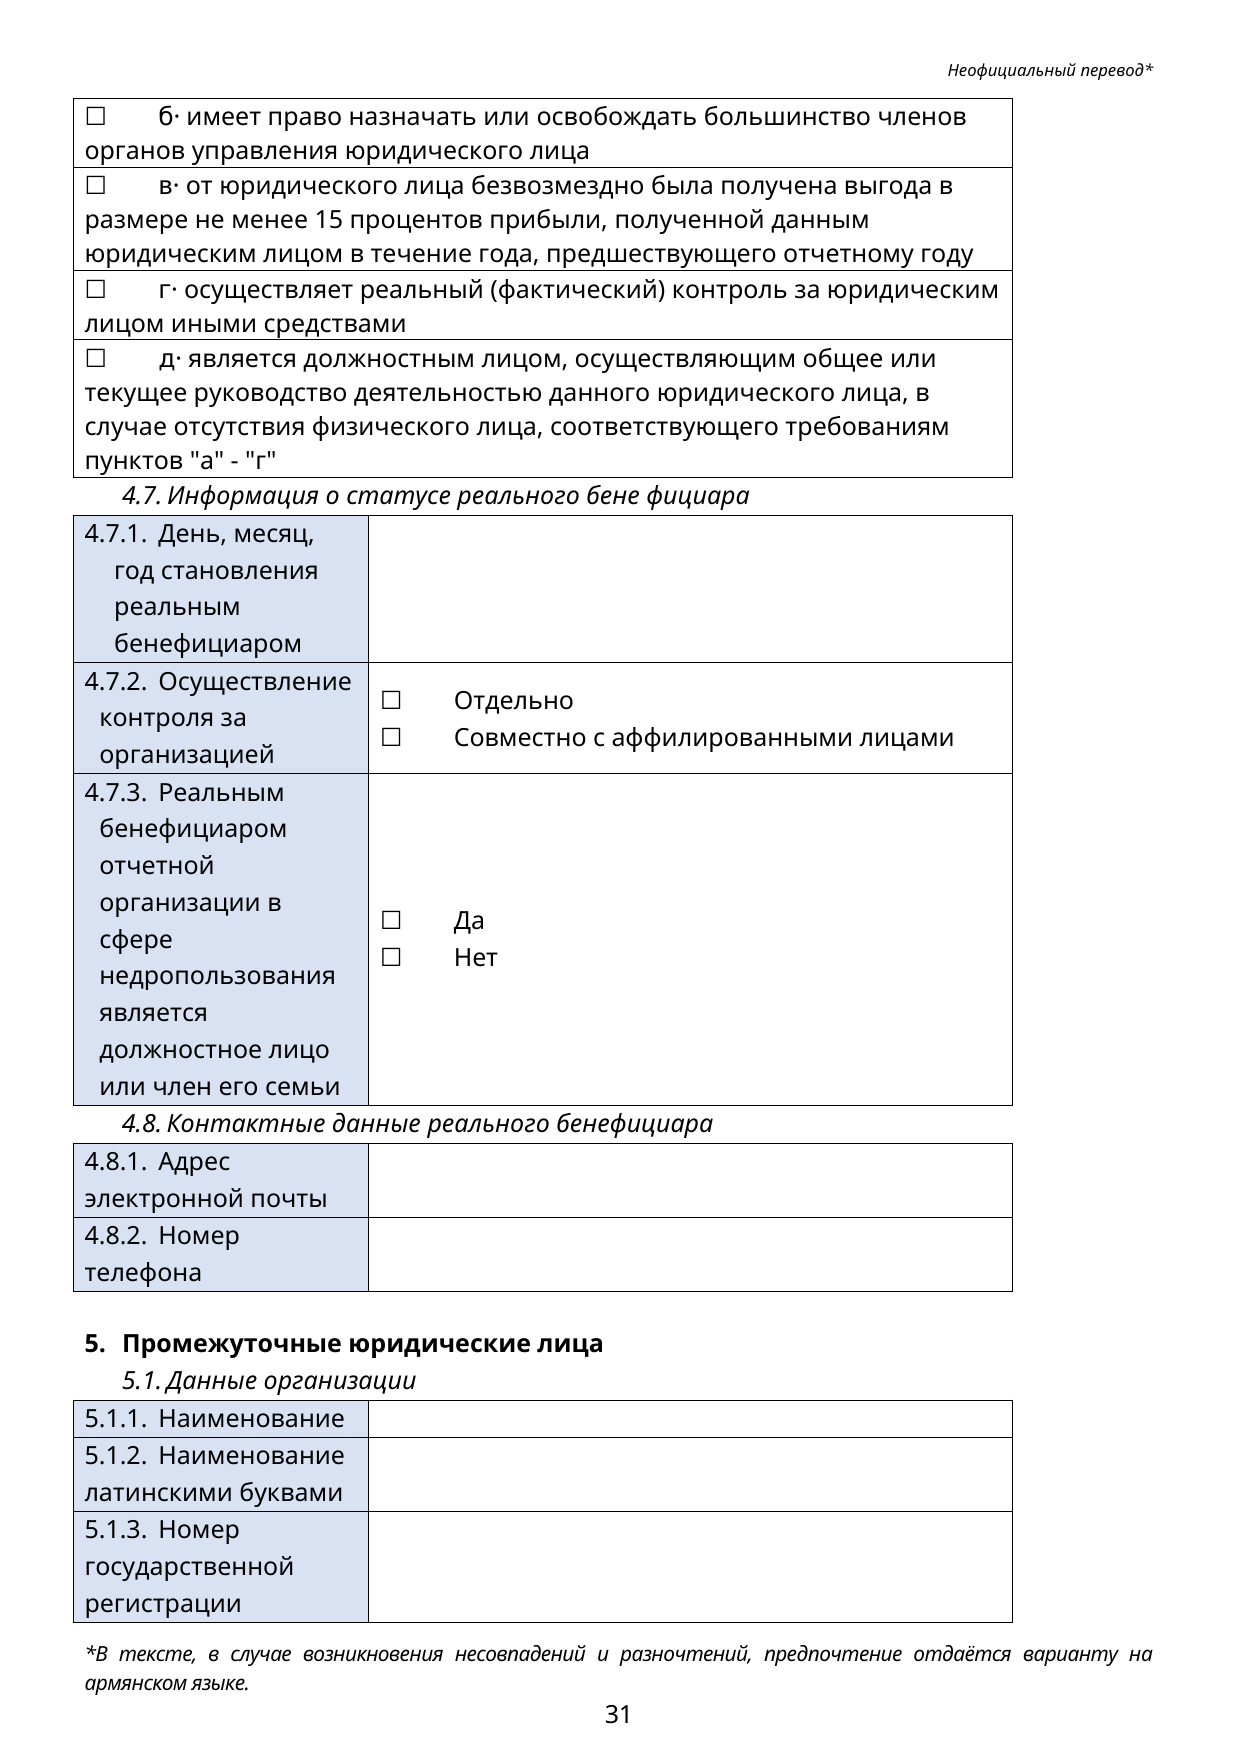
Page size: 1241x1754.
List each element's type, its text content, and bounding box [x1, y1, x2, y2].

table_header Адрес электронной почты [74, 1144, 368, 1217]
list Промежуточные юридические лица [84, 1326, 1153, 1360]
table_cell Отдельно Совместно с аффилированными лицами [369, 663, 1012, 773]
list Информация о статусе реального бене фициара [122, 478, 1153, 512]
table_cell [369, 1218, 1012, 1291]
table_cell в․ от юридического лица безвозмездно была получена выгода в размере не менее 15 процентов прибыли, полученной данным юридическим лицом в течение года, предшествующего отчетному году [74, 168, 1012, 270]
table_header [369, 516, 1012, 662]
table_cell Наименование латинскими буквами [74, 1438, 368, 1511]
table_cell Осуществление контроля за организацией [74, 663, 368, 773]
table_header День, месяц, год становления реальным бенефициаром [74, 516, 368, 662]
table_header [369, 1144, 1012, 1217]
table_header Наименование [74, 1401, 368, 1437]
table_cell Номер государственной регистрации [74, 1512, 368, 1622]
table_cell д․ является должностным лицом, осуществляющим общее или текущее руководство деятельностью данного юридического лица, в случае отсутствия физического лица, соответствующего требованиям пунктов "а" - "г" [74, 340, 1012, 477]
table_cell Реальным бенефициаром отчетной организации в сфере недропользования является должностное лицо или член его семьи [74, 774, 368, 1105]
list Контактные данные реального бенефициара [122, 1106, 1153, 1140]
table_header [369, 1401, 1012, 1437]
table_cell [369, 1512, 1012, 1622]
table_cell б․ имеет право назначать или освобождать большинство членов органов управления юридического лица [74, 99, 1012, 167]
table_cell г․ осуществляет реальный (фактический) контроль за юридическим лицом иными средствами [74, 271, 1012, 339]
table_cell Да Нет [369, 774, 1012, 1105]
list Данные организации [122, 1363, 1153, 1397]
table_cell Номер телефона [74, 1218, 368, 1291]
table_cell [369, 1438, 1012, 1511]
